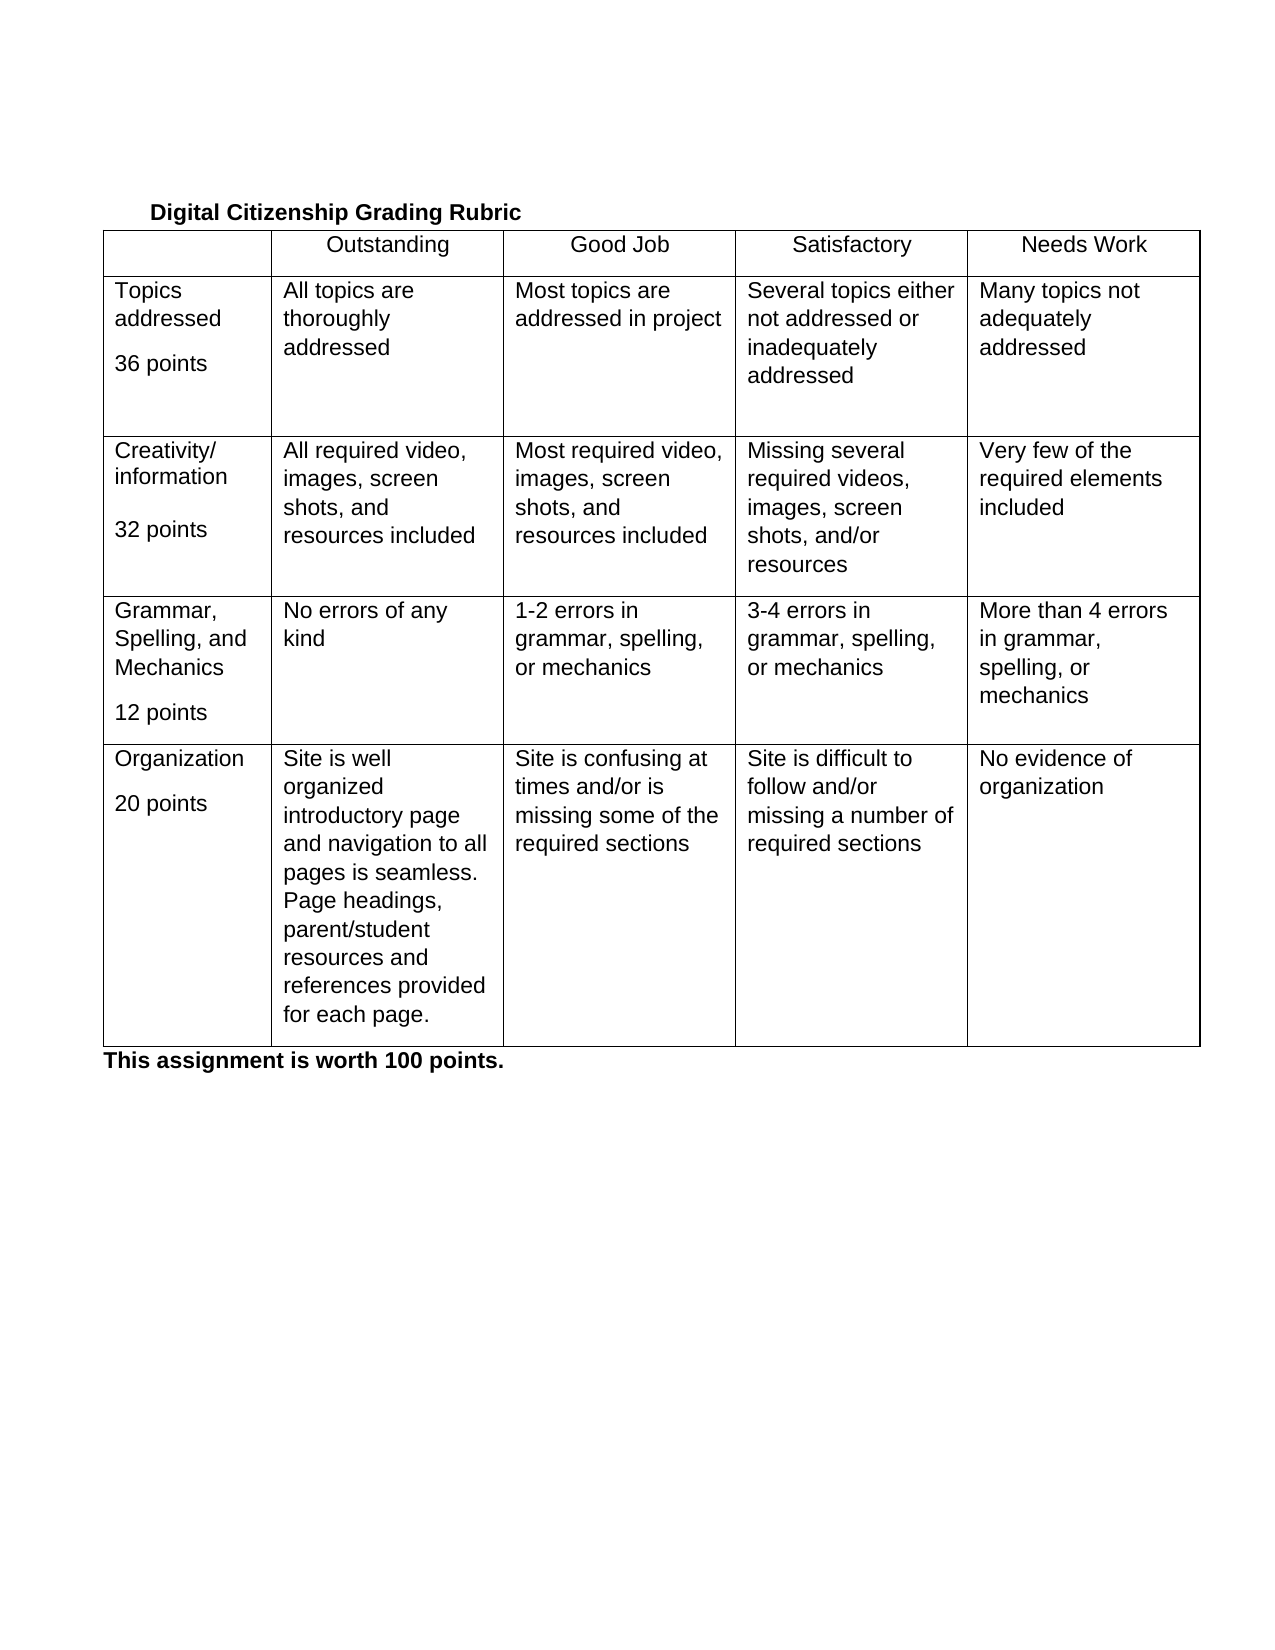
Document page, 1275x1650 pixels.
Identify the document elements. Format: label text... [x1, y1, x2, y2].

table_header Good Job [504, 231, 735, 276]
table_cell Several topics either not addressed or inadequately addressed [736, 277, 967, 436]
table_cell Many topics not adequately addressed [968, 277, 1199, 436]
table_header Satisfactory [736, 231, 967, 276]
table_cell Missing several required videos, images, screen shots, and/or resources [736, 437, 967, 596]
text This assignment is worth 100 points. [103, 1047, 1125, 1073]
table_cell All required video, images, screen shots, and resources included [272, 437, 503, 596]
table_cell No evidence of organization [968, 745, 1199, 1046]
table_cell Grammar, Spelling, and Mechanics 12 points [104, 597, 271, 744]
table_cell Site is well organized introductory page and navigation to all pages is seamless. Page headings, parent/student resources and references provided for each page. [272, 745, 503, 1046]
table_cell Organization 20 points [104, 745, 271, 1046]
table_cell Site is difficult to follow and/or missing a number of required sections [736, 745, 967, 1046]
table_cell 1-2 errors in grammar, spelling, or mechanics [504, 597, 735, 744]
table_cell Topics addressed 36 points [104, 277, 271, 436]
table_cell Most required video, images, screen shots, and resources included [504, 437, 735, 596]
table_cell All topics are thoroughly addressed [272, 277, 503, 436]
subtitle Digital Citizenship Grading Rubric [150, 199, 1125, 226]
table_cell Very few of the required elements included [968, 437, 1199, 596]
table_cell No errors of any kind [272, 597, 503, 744]
table_cell Creativity/ information 32 points [104, 437, 271, 596]
table_cell More than 4 errors in grammar, spelling, or mechanics [968, 597, 1199, 744]
table_cell Site is confusing at times and/or is missing some of the required sections [504, 745, 735, 1046]
table_header Needs Work [968, 231, 1199, 276]
table_cell 3-4 errors in grammar, spelling, or mechanics [736, 597, 967, 744]
table_header Outstanding [272, 231, 503, 276]
table_cell Most topics are addressed in project [504, 277, 735, 436]
table_header [104, 231, 271, 276]
